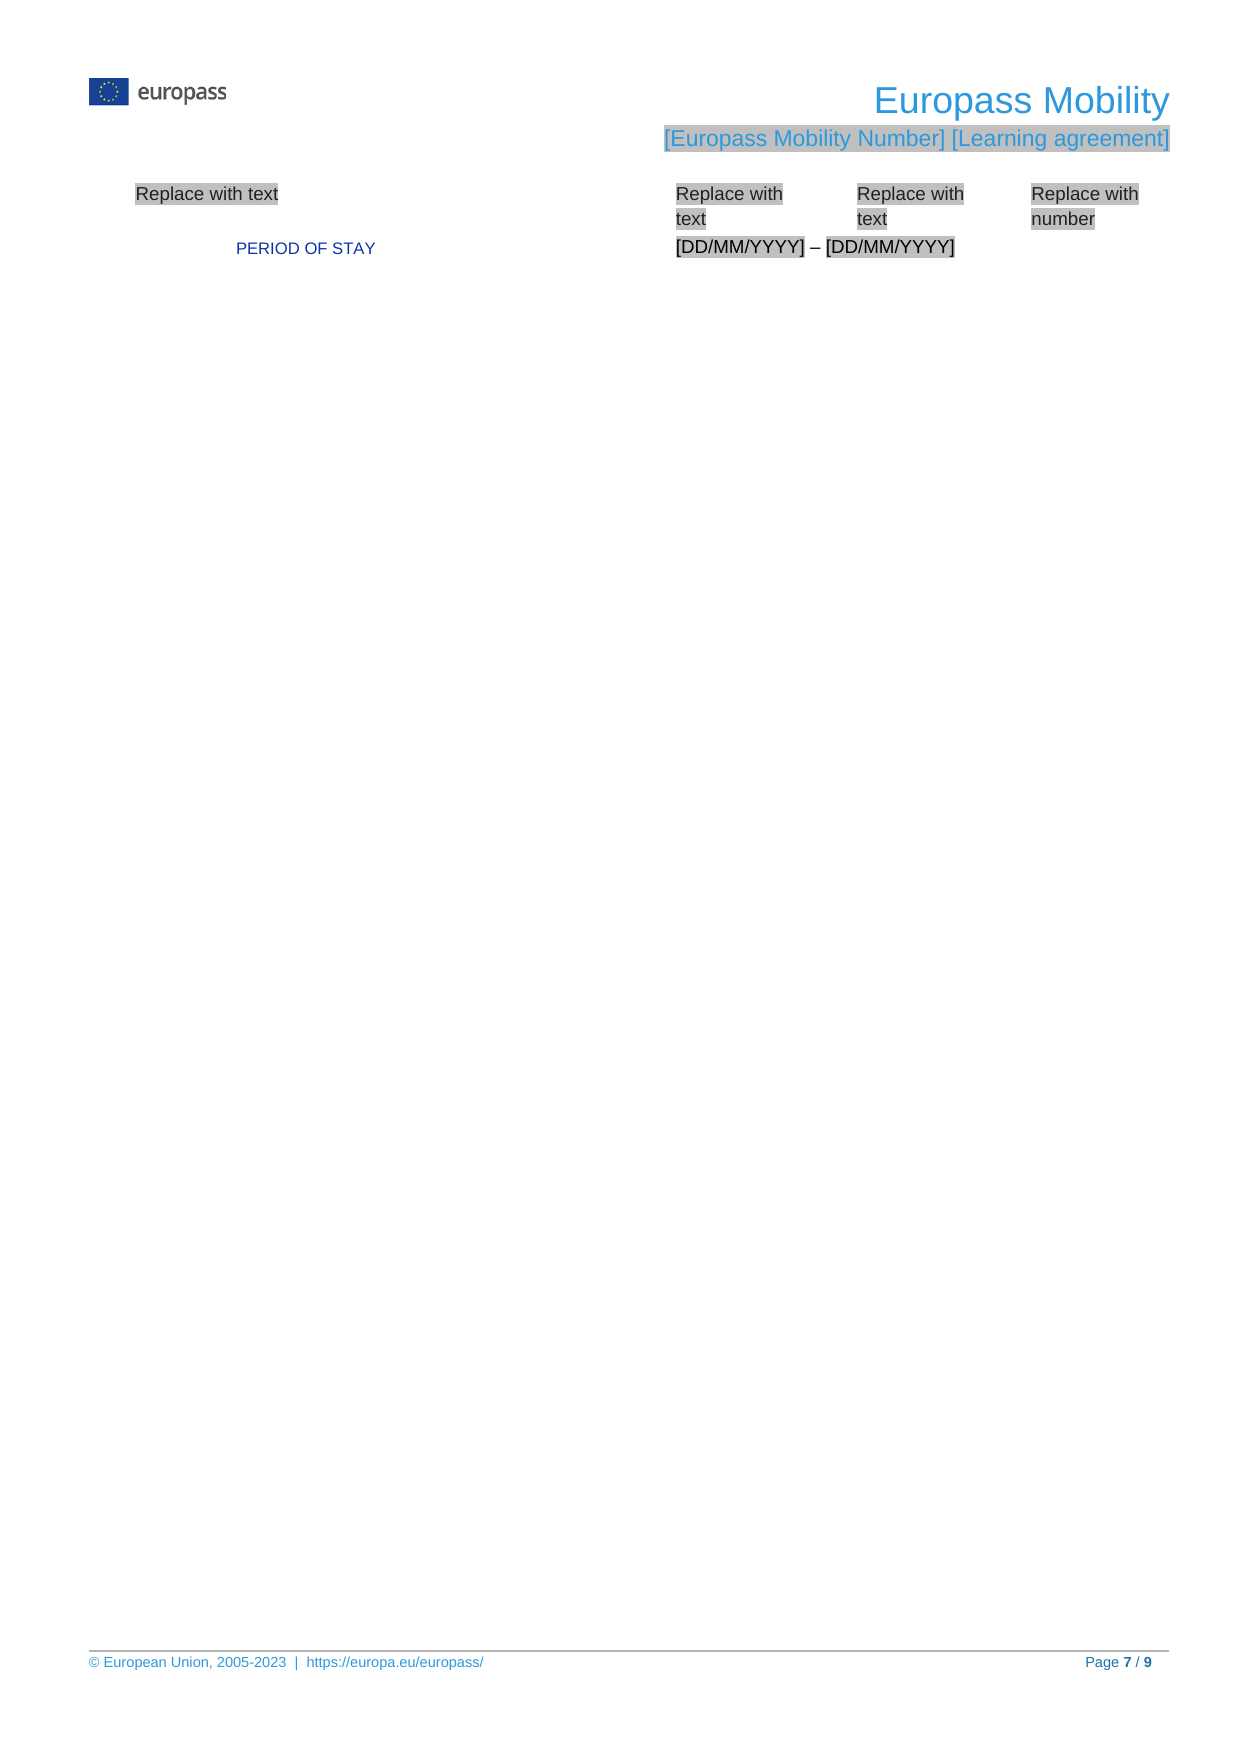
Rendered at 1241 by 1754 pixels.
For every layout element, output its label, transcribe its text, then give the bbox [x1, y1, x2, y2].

picture [88, 78, 227, 106]
table_cell Replace with number [984, 180, 1152, 230]
table_cell [DD/MM/YYYY] – [DD/MM/YYYY] [628, 230, 1152, 264]
table_cell Replace with text [810, 180, 984, 230]
table_cell Replace with text [88, 180, 628, 230]
table_cell Replace with text [628, 180, 809, 230]
table_cell PERIOD OF STAY [88, 230, 628, 264]
